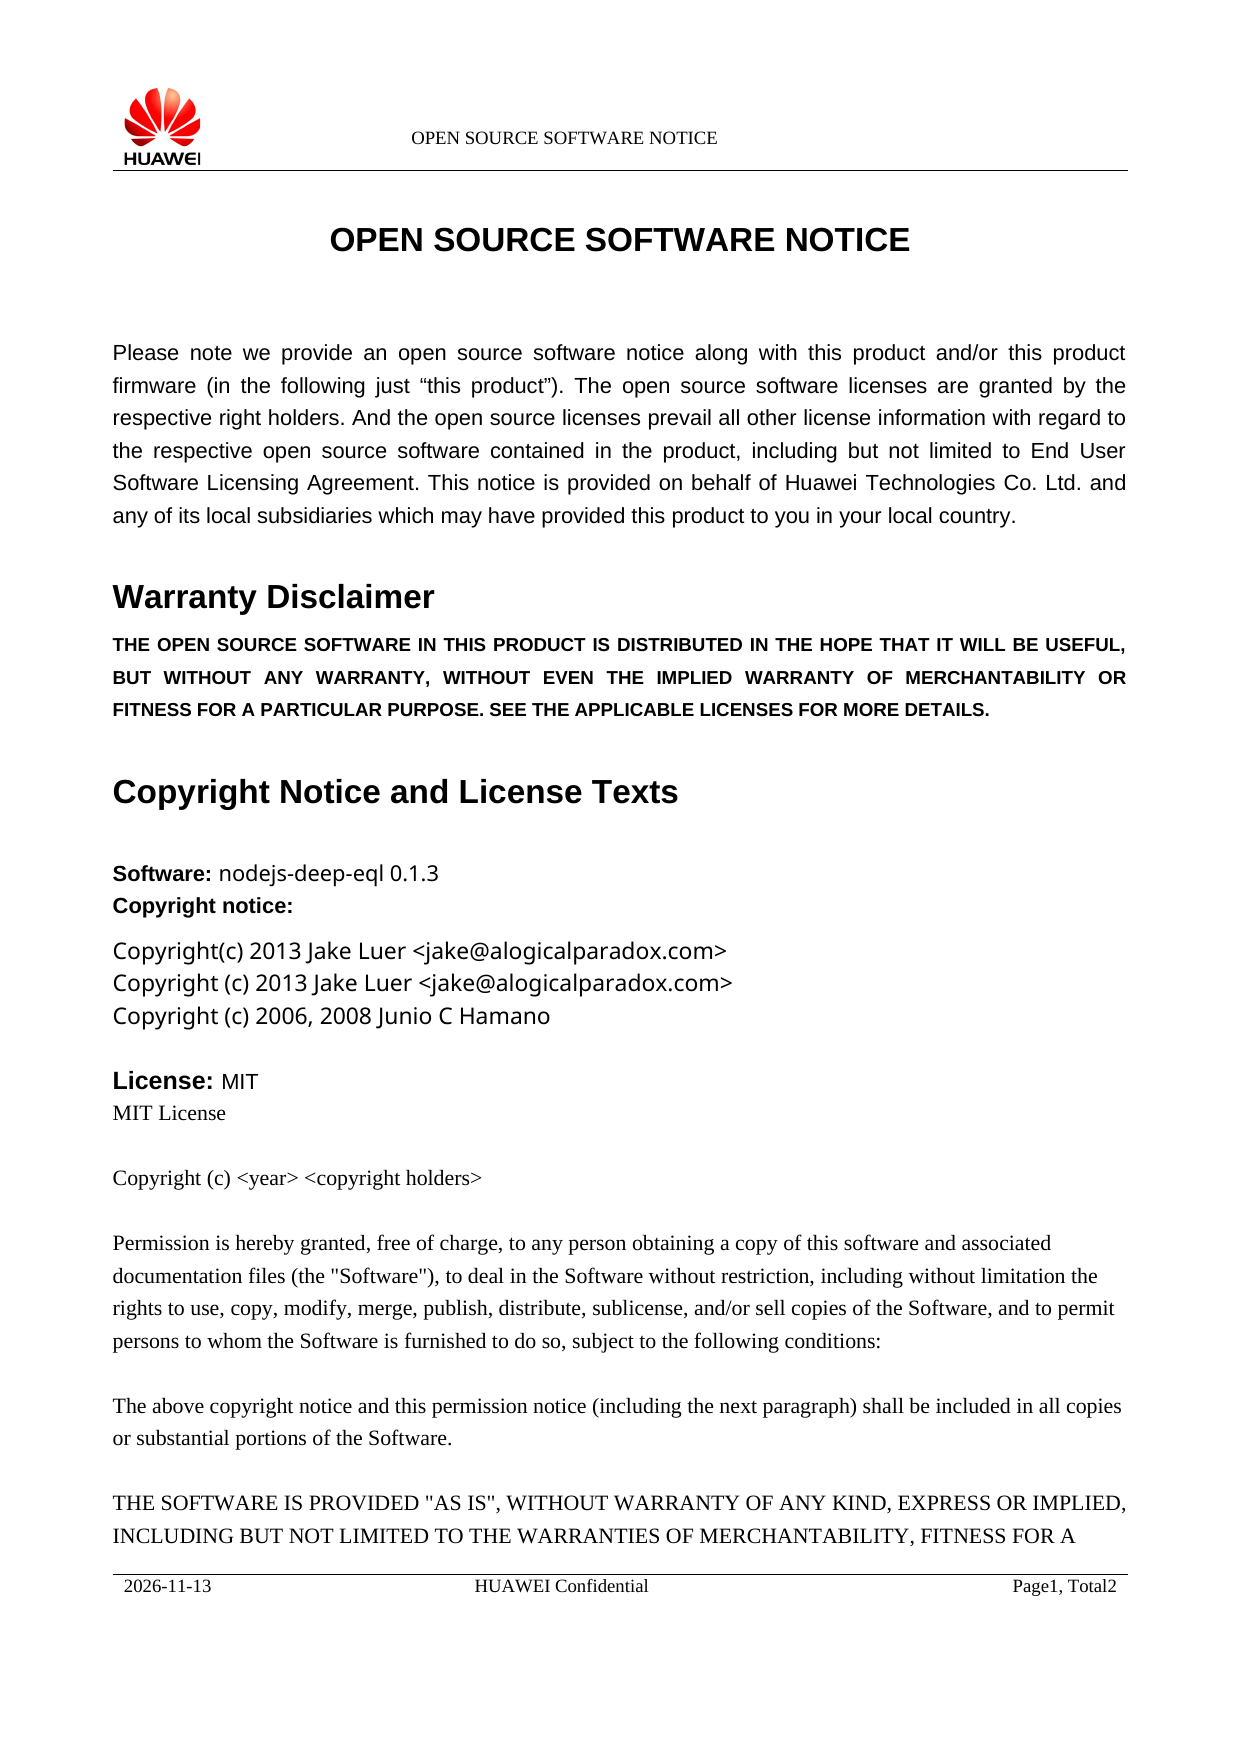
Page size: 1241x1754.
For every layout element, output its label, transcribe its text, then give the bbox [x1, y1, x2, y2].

text OPEN SOURCE SOFTWARE NOTICE [112, 206, 1128, 271]
text Copyright(c) 2013 Jake Luer <jake@alogicalparadox.com> Copyright (c) 2013 Jake Luer <jake@alogicalparadox.com> Copyright (c) 2006, 2008 Junio C Hamano [112, 934, 1128, 1064]
text Please note we provide an open source software notice along with this product and/or this product firmware (in the following just “this product”). The open source software licenses are granted by the respective right holders. And the open source licenses prevail all other license information with regard to the respective open source software contained in the product, including but not limited to End User Software Licensing Agreement. This notice is provided on behalf of Huawei Technologies Co. Ltd. and any of its local subsidiaries which may have provided this product to you in your local country. [112, 336, 1128, 531]
title Software: nodejs-deep-eql 0.1.3 [112, 856, 1128, 889]
picture [124, 88, 201, 165]
text Warranty Disclaimer [112, 564, 1128, 629]
text Copyright Notice and License Texts [112, 759, 1128, 824]
text License: MIT [112, 1064, 1128, 1096]
text The open source software in this product is distributed in the hope that it will be useful, but WITHOUT ANY WARRANTY, without even the implied warranty of MERCHANTABILITY or FITNESS FOR A PARTICULAR PURPOSE. See the applicable licenses for more details. [112, 629, 1128, 726]
text Copyright notice: [112, 889, 1128, 921]
